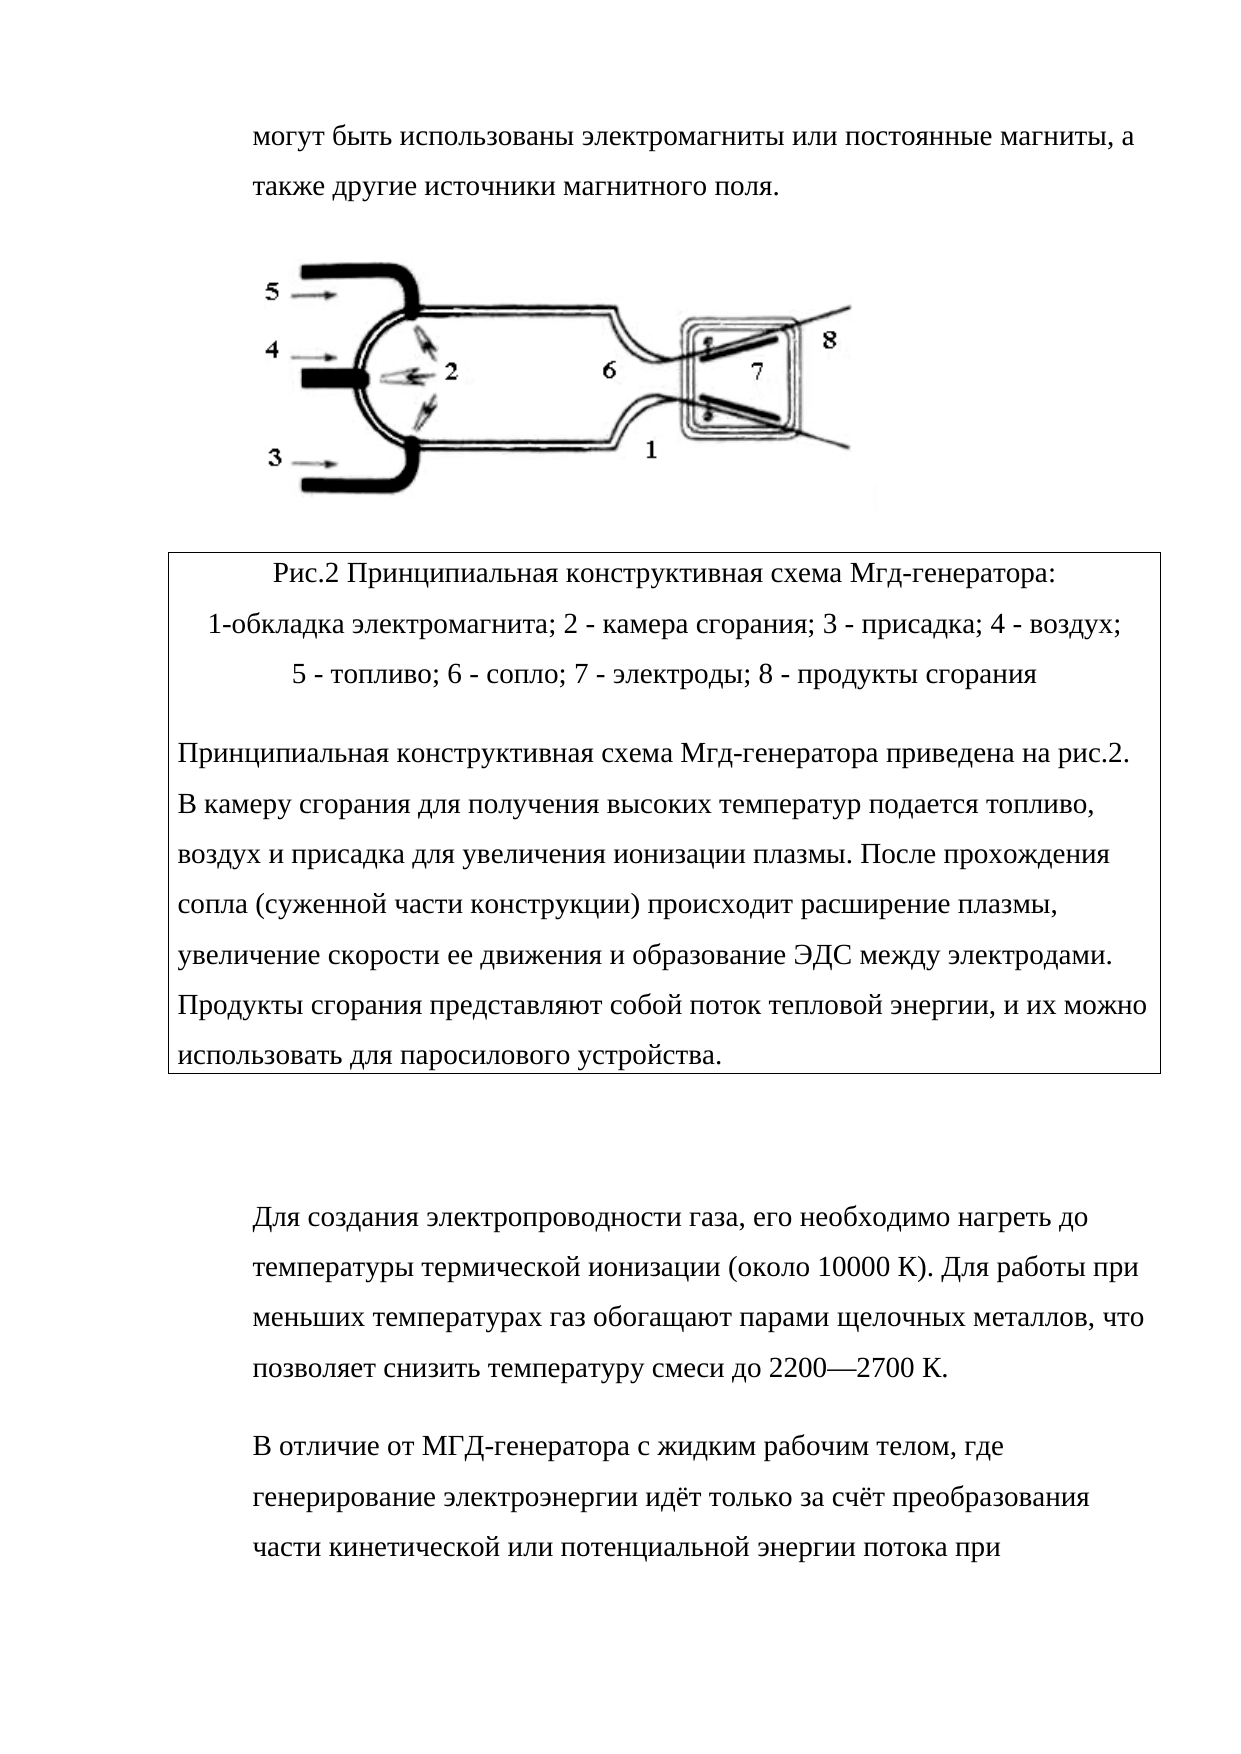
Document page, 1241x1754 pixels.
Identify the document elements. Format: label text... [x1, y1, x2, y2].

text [252, 1428, 1152, 1563]
text Для создания электропроводности газа, его необходимо нагреть до температуры термической ионизации (около 10000 К). Для работы при меньших температурах газ обогащают парами щелочных металлов, что позволяет снизить температуру смеси до 2200—2700 К. [252, 1199, 1152, 1383]
text Рис.2 Принципиальная конструктивная схема Мгд-генератора: 1-обкладка электромагнита; 2 - камера сгорания; 3 - присадка; 4 - воздух; 5 - топливо; 6 - сопло; 7 - электроды; 8 - продукты сгорания [169, 553, 1160, 689]
picture [252, 247, 877, 510]
text Принципиальная конструктивная схема Мгд-генератора приведена на рис.2. В камеру сгорания для получения высоких температур подается топливо, воздух и присадка для увеличения ионизации плазмы. После прохождения сопла (суженной части конструкции) происходит расширение плазмы, увеличение скорости ее движения и образование ЭДС между электродами. Продукты сгорания представляют собой поток тепловой энергии, и их можно использовать для паросилового устройства. [169, 732, 1160, 1073]
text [252, 118, 1152, 202]
